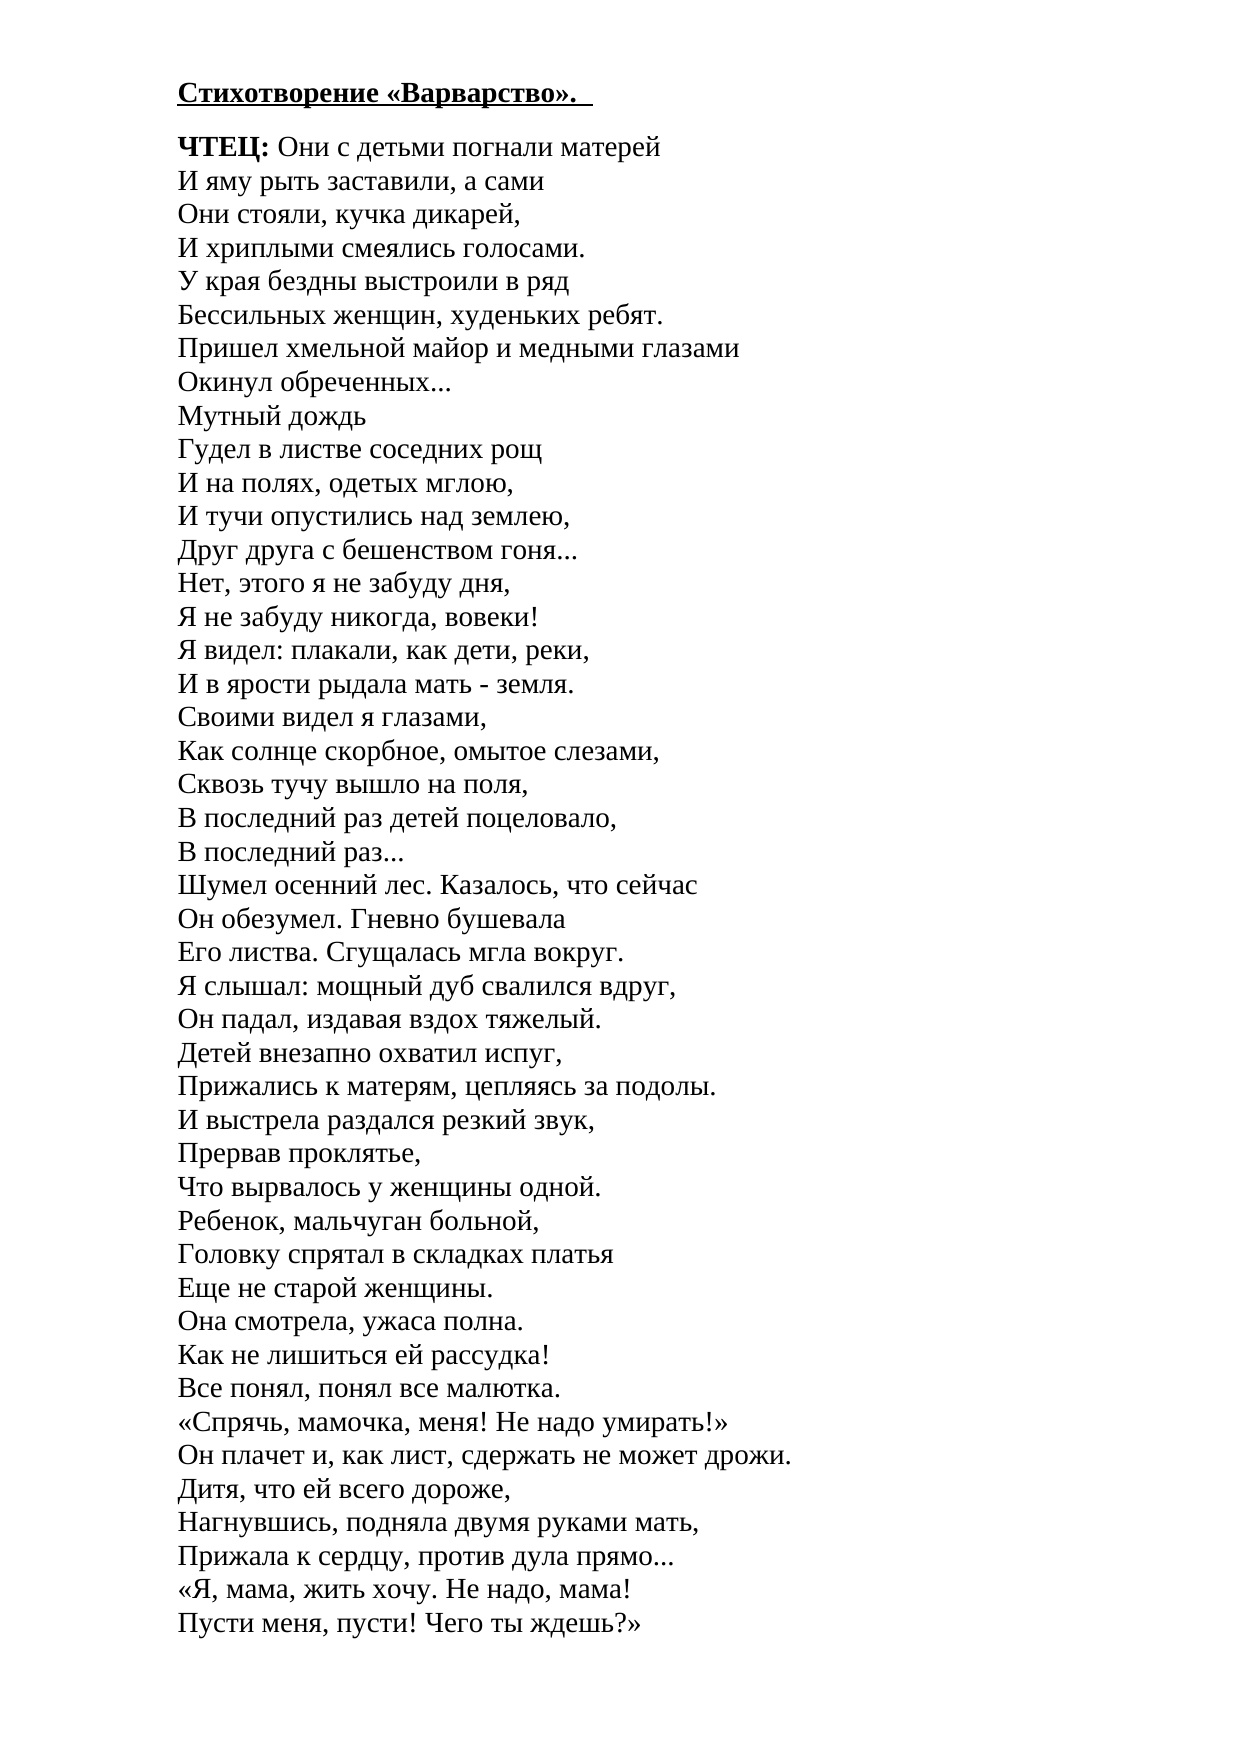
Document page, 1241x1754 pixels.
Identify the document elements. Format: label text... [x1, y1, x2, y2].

text Стихотворение «Варварство». [177, 75, 1152, 108]
text ЧТЕЦ: Они с детьми погнали матерей И яму рыть заставили, а сами Они стояли, кучка дикарей, И хриплыми смеялись голосами. У края бездны выстроили в ряд Бессильных женщин, худеньких ребят. Пришел хмельной майор и медными глазами Окинул обреченных... [177, 129, 1152, 398]
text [177, 1303, 1152, 1639]
text Мутный дождь Гудел в листве соседних рощ И на полях, одетых мглою, И тучи опустились над землею, Друг друга с бешенством гоня... Нет, этого я не забуду дня, Я не забуду никогда, вовеки! Я видел: плакали, как дети, реки, И в ярости рыдала мать - земля. Своими видел я глазами, Как солнце скорбное, омытое слезами, Сквозь тучу вышло на поля, В последний раз детей поцеловало, В последний раз... Шумел осенний лес. Казалось, что сейчас Он обезумел. Гневно бушевала Его листва. Сгущалась мгла вокруг. Я слышал: мощный дуб свалился вдруг, Он падал, издавая вздох тяжелый. Детей внезапно охватил испуг, Прижались к матерям, цепляясь за подолы. И выстрела раздался резкий звук, Прервав проклятье, Что вырвалось у женщины одной. Ребенок, мальчуган больной, Головку спрятал в складках платья Еще не старой женщины. [177, 398, 1152, 1303]
